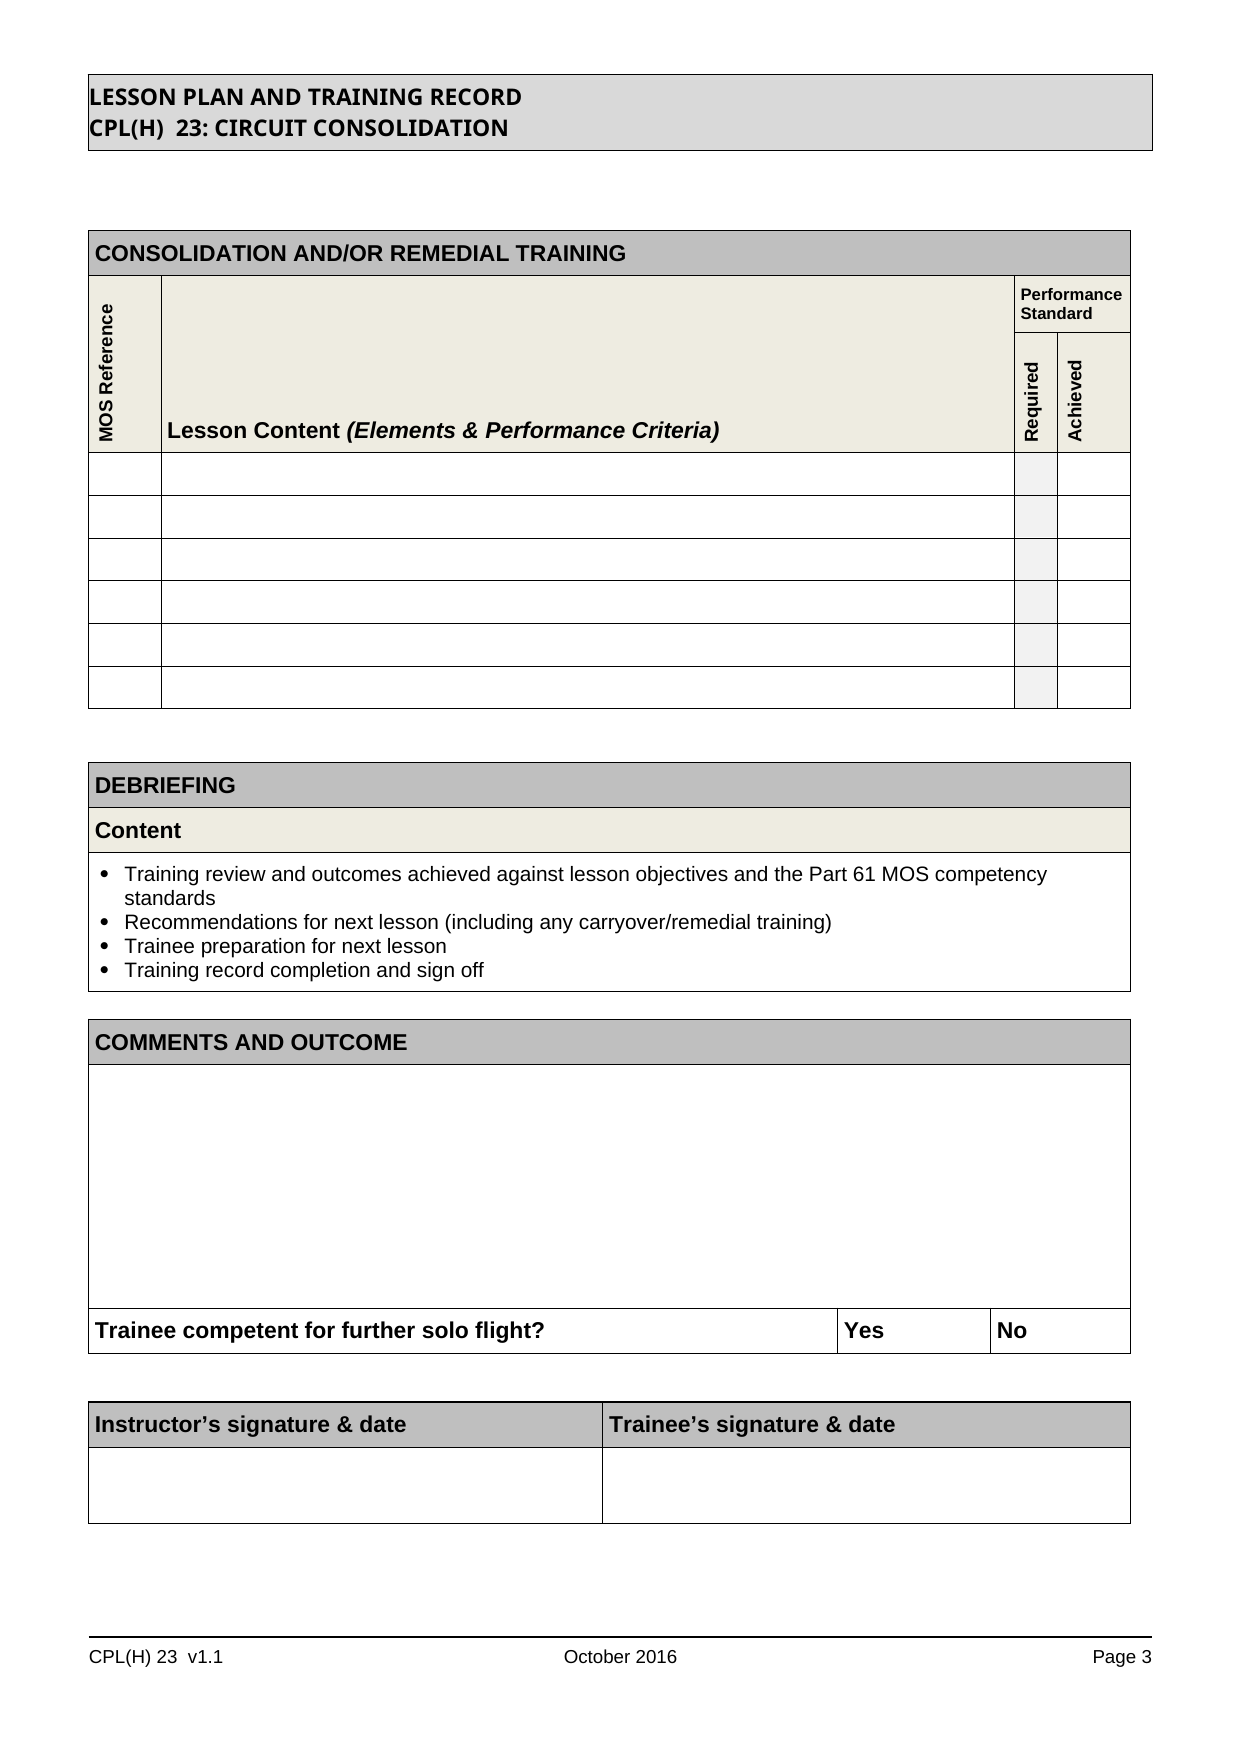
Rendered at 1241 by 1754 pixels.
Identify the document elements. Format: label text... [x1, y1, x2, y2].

table_cell [162, 539, 1014, 580]
table_cell [1015, 496, 1057, 537]
table_cell [89, 496, 161, 537]
table_cell [162, 453, 1014, 495]
table_cell [1015, 667, 1057, 708]
table_cell Content [89, 808, 1130, 852]
table_cell [162, 581, 1014, 623]
table_header Trainee’s signature & date [603, 1403, 1130, 1447]
table_cell Required [1015, 333, 1057, 452]
table_cell [1058, 496, 1130, 537]
table_header CONSOLIDATION AND/OR REMEDIAL TRAINING [89, 231, 1130, 275]
table_cell Trainee competent for further solo flight? [89, 1309, 837, 1352]
table_cell [89, 1065, 1130, 1307]
table_cell [1058, 667, 1130, 708]
table_cell [1058, 581, 1130, 623]
table_cell [89, 667, 161, 708]
table_cell [1015, 539, 1057, 580]
table_cell Training review and outcomes achieved against lesson objectives and the Part 61 MOS competency standards Recommendations for next lesson (including any carryover/remedial training) Trainee preparation for next lesson Training record completion and sign off [89, 853, 1130, 991]
table_cell [162, 624, 1014, 666]
table_cell Achieved [1058, 333, 1130, 452]
table_cell [162, 667, 1014, 708]
table_cell [1058, 453, 1130, 495]
table_cell [1058, 624, 1130, 666]
table_cell Lesson Content (Elements & Performance Criteria) [162, 276, 1014, 452]
table_cell [1015, 453, 1057, 495]
table_cell [603, 1448, 1130, 1523]
table_cell [1058, 539, 1130, 580]
table_cell Performance Standard [1015, 276, 1130, 332]
table_header COMMENTS AND OUTCOME [89, 1020, 1130, 1064]
table_cell Yes [838, 1309, 990, 1352]
table_cell [89, 453, 161, 495]
table_cell [89, 539, 161, 580]
table_cell [89, 1448, 602, 1523]
table_header Instructor’s signature & date [89, 1403, 602, 1447]
table_cell MOS Reference [89, 276, 161, 452]
table_cell No [991, 1309, 1130, 1352]
table_header DEBRIEFING [89, 763, 1130, 807]
table_cell [89, 581, 161, 623]
table_cell [1015, 624, 1057, 666]
table_cell [1015, 581, 1057, 623]
table_cell [162, 496, 1014, 537]
table_cell [89, 624, 161, 666]
